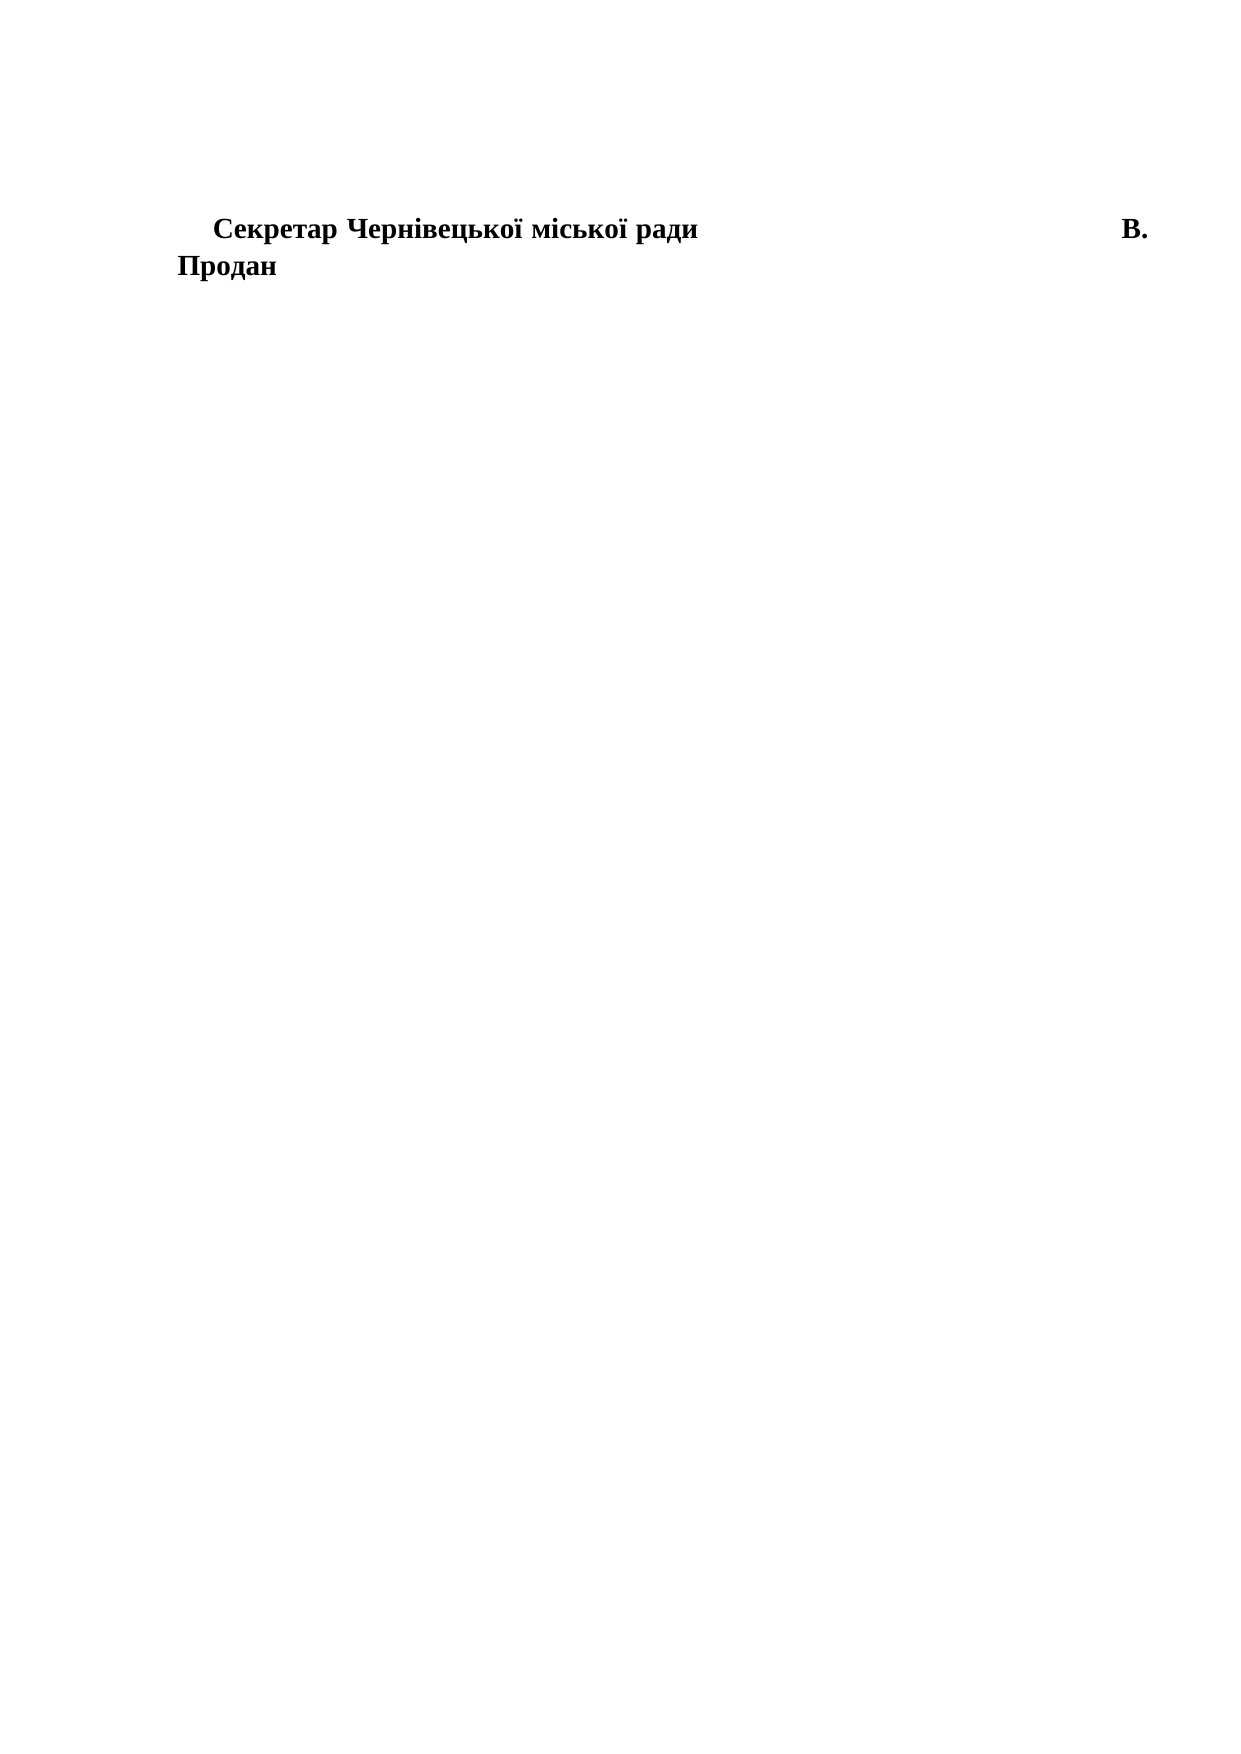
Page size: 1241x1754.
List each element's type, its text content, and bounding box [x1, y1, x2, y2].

subtitle Секретар Чернівецької міської ради В. Продан [177, 212, 1152, 281]
